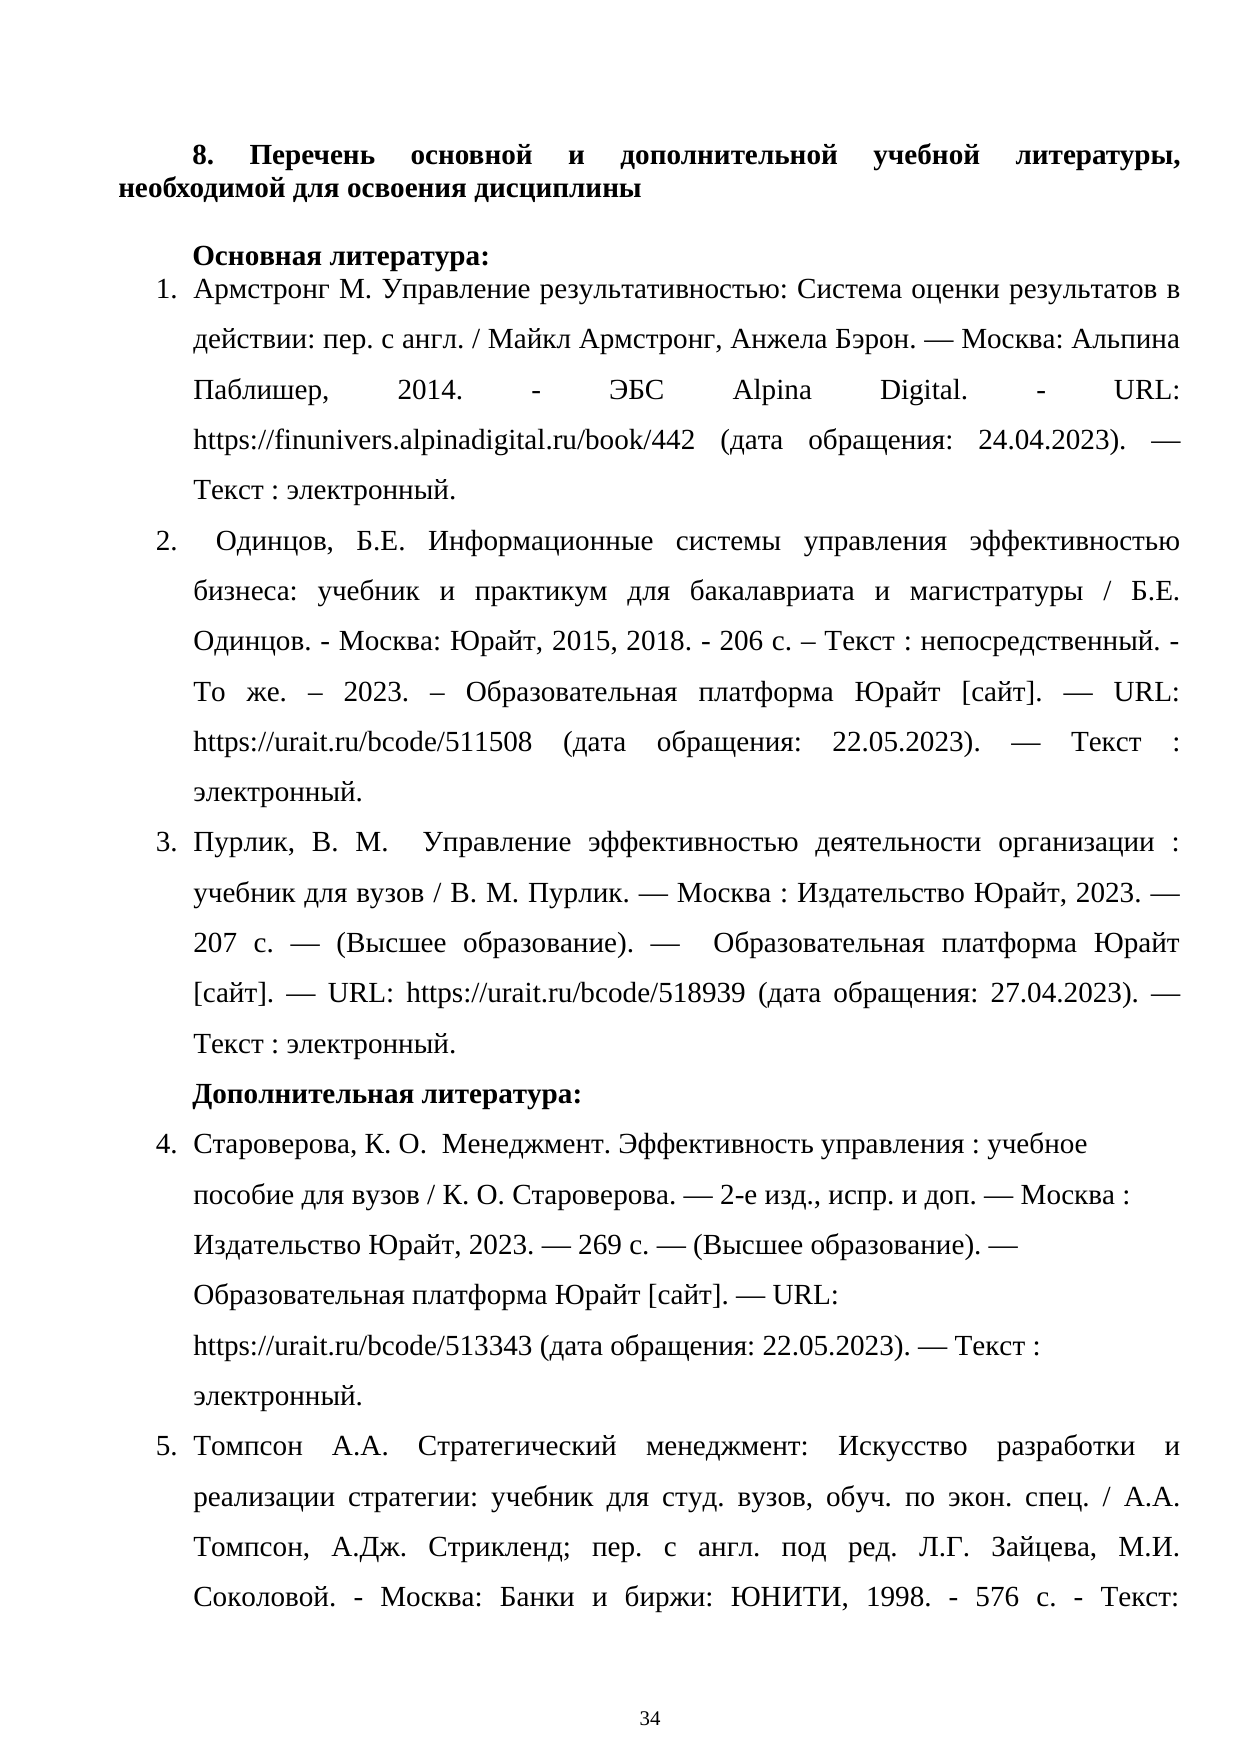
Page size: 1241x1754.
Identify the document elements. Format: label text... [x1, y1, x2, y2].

list Пурлик, В. М. Управление эффективностью деятельности организации : учебник для вузов / В. М. Пурлик. — Москва : Издательство Юрайт, 2023. — 207 с. — (Высшее образование). — Образовательная платформа Юрайт [сайт]. — URL: https://urait.ru/bcode/518939 (дата обращения: 27.04.2023). — Текст : электронный. [156, 824, 1181, 1059]
text Основная литература: [118, 238, 1181, 271]
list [156, 1428, 1181, 1613]
list Староверова, К. О. Менеджмент. Эффективность управления : учебное пособие для вузов / К. О. Староверова. — 2-е изд., испр. и доп. — Москва : Издательство Юрайт, 2023. — 269 с. — (Высшее образование). — Образовательная платформа Юрайт [сайт]. — URL: https://urait.ru/bcode/513343 (дата обращения: 22.05.2023). — Текст : электронный. [156, 1126, 1181, 1412]
list Армстронг М. Управление результативностью: Система оценки результатов в действии: пер. с англ. / Майкл Армстронг, Анжела Бэрон. — Москва: Альпина Паблишер, 2014. - ЭБС Alpina Digital. - URL: https://finunivers.alpinadigital.ru/book/442 (дата обращения: 24.04.2023). — Текст : электронный. [156, 271, 1181, 506]
text Дополнительная литература: [118, 1076, 1181, 1110]
list Одинцов, Б.Е. Информационные системы управления эффективностью бизнеса: учебник и практикум для бакалавриата и магистратуры / Б.Е. Одинцов. - Москва: Юрайт, 2015, 2018. - 206 с. – Текст : непосредственный. - То же. – 2023. – Образовательная платформа Юрайт [сайт]. — URL: https://urait.ru/bcode/511508 (дата обращения: 22.05.2023). — Текст : электронный. [156, 523, 1181, 808]
text 8. Перечень основной и дополнительной учебной литературы, необходимой для освоения дисциплины [118, 137, 1181, 204]
